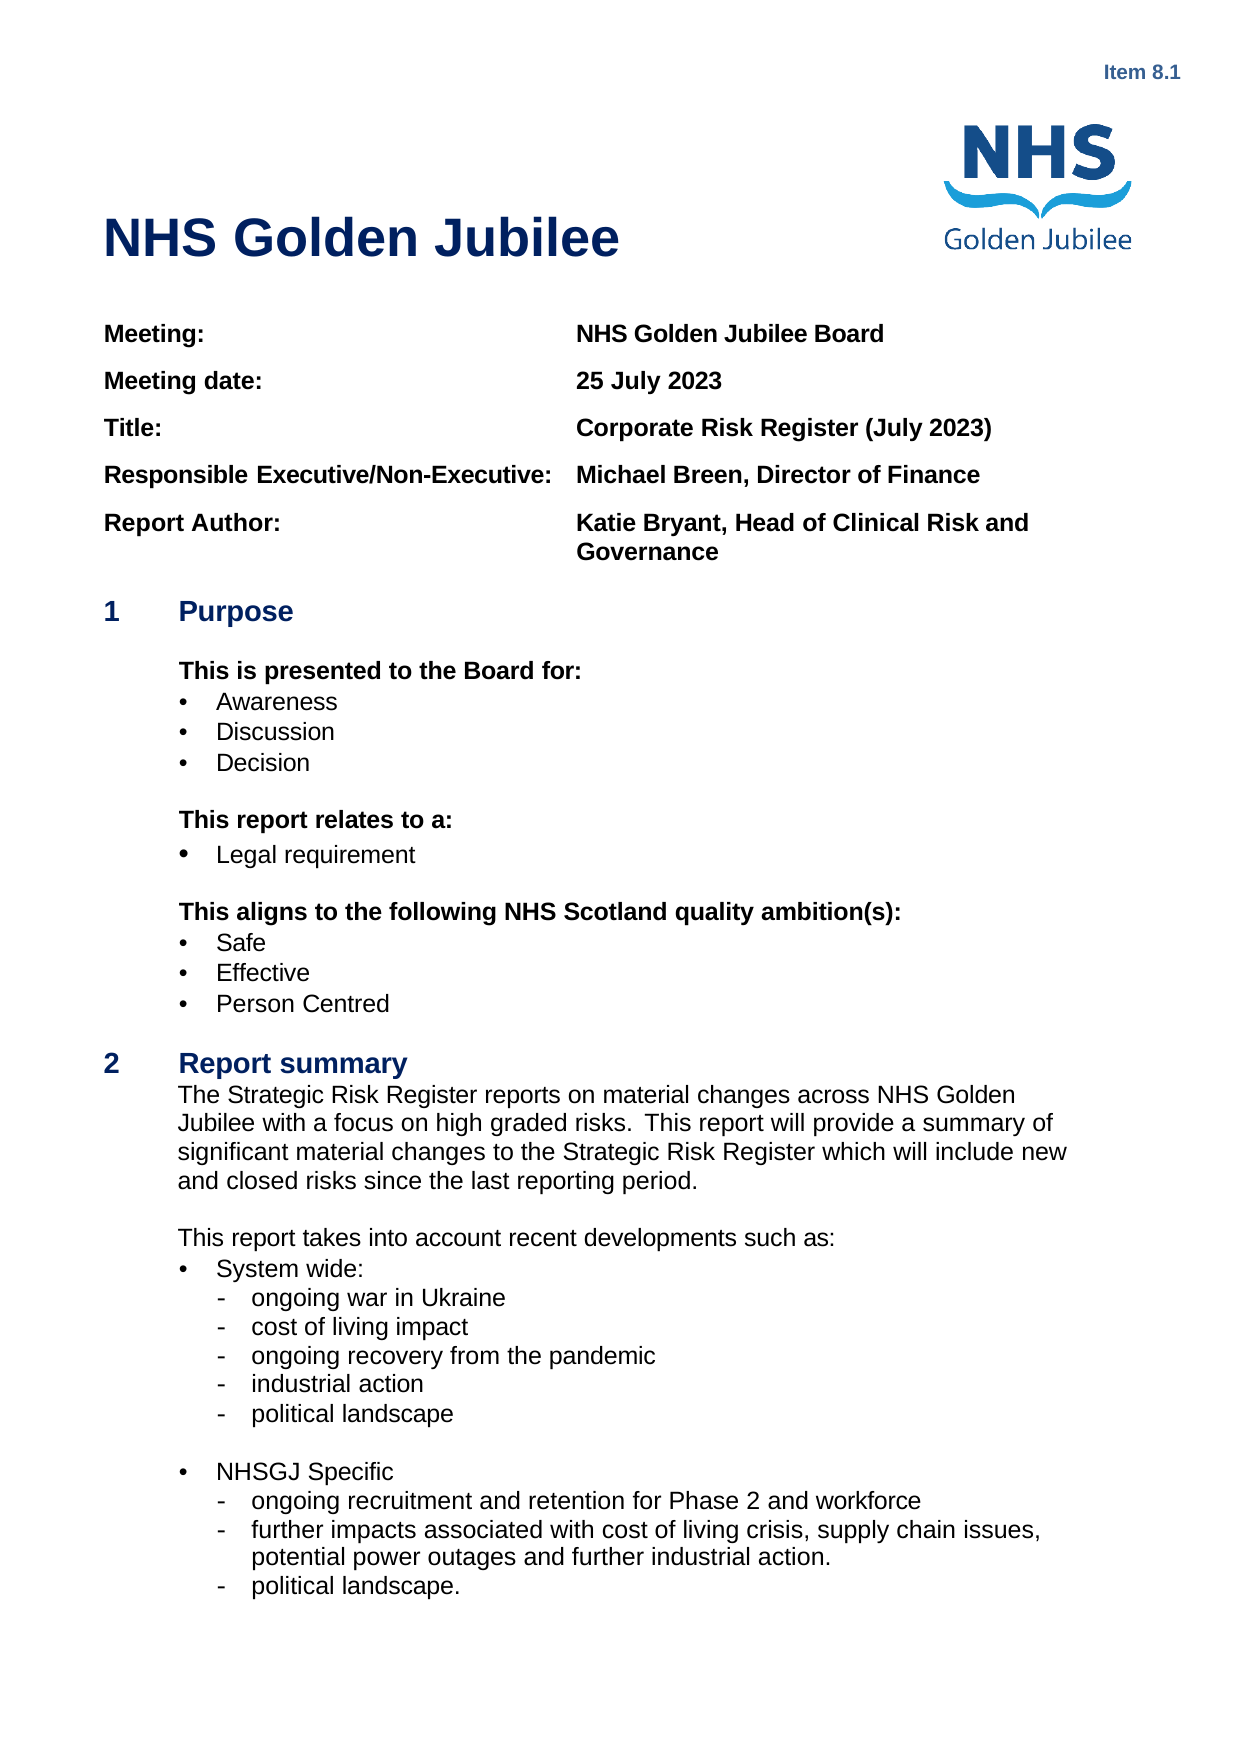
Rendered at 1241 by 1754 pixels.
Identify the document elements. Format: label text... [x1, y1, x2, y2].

text Title: Corporate Risk Register (July 2023) [103, 413, 1181, 442]
text Meeting date: 25 July 2023 [103, 366, 1181, 395]
list Legal requirement [178, 836, 1181, 869]
subtitle This is presented to the Board for: [178, 656, 1181, 685]
subtitle This report relates to a: [178, 805, 1181, 834]
list ongoing war in Ukraine [214, 1283, 1181, 1312]
list ongoing recovery from the pandemic [214, 1341, 1181, 1370]
list Effective [178, 958, 1181, 987]
list political landscape [214, 1399, 1181, 1429]
list cost of living impact [214, 1312, 1181, 1341]
list System wide: [178, 1254, 1181, 1283]
list Safe [178, 928, 1181, 957]
subtitle Report summary [103, 1046, 1181, 1080]
text Meeting: NHS Golden Jubilee Board [103, 319, 1181, 347]
subtitle This aligns to the following NHS Scotland quality ambition(s): [178, 897, 1181, 926]
list Awareness [178, 687, 1181, 716]
text Responsible Executive/Non-Executive: Michael Breen, Director of Finance [103, 461, 1181, 489]
list NHSGJ Specific [178, 1457, 1181, 1486]
list Discussion [178, 717, 1181, 746]
list ongoing recruitment and retention for Phase 2 and workforce [214, 1486, 1181, 1516]
list Decision [178, 748, 1181, 776]
list Person Centred [178, 989, 1181, 1017]
picture [943, 124, 1132, 250]
list further impacts associated with cost of living crisis, supply chain issues, potential power outages and further industrial action. [214, 1516, 1058, 1571]
text Report Author: Katie Bryant, Head of Clinical Risk and Governance [103, 508, 1084, 565]
text This report takes into account recent developments such as: [177, 1223, 1181, 1252]
subtitle Purpose [103, 594, 1181, 628]
list political landscape. [214, 1571, 1181, 1602]
title NHS Golden Jubilee [103, 205, 1181, 267]
list industrial action [214, 1370, 1181, 1399]
text The Strategic Risk Register reports on material changes across NHS Golden Jubilee with a focus on high graded risks. This report will provide a summary of significant material changes to the Strategic Risk Register which will include new and closed risks since the last reporting period. [177, 1080, 1093, 1195]
